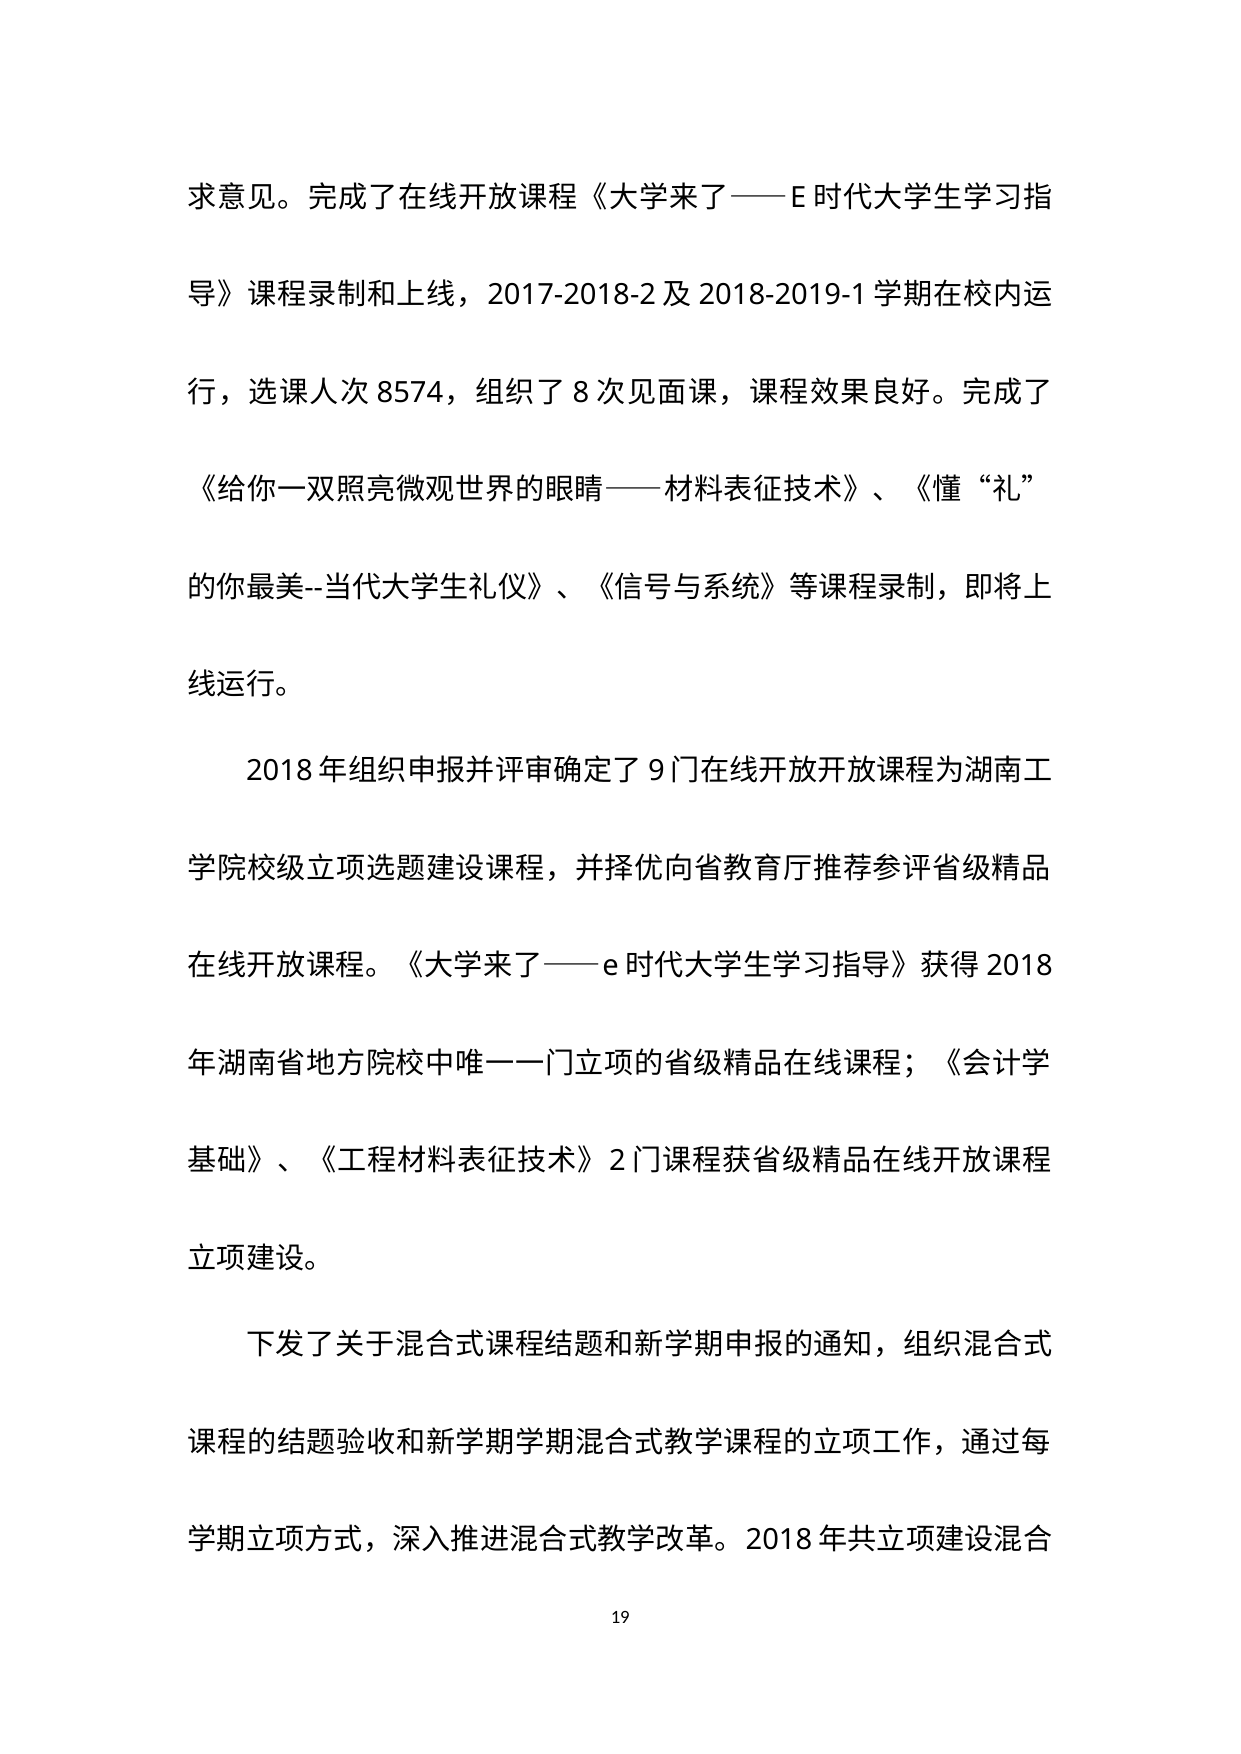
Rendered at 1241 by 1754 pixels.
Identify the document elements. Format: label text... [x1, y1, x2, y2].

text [187, 162, 1053, 714]
text 2018年组织申报并评审确定了9门在线开放开放课程为湖南工学院校级立项选题建设课程，并择优向省教育厅推荐参评省级精品在线开放课程。《大学来了——e时代大学生学习指导》获得2018年湖南省地方院校中唯一一门立项的省级精品在线课程；《会计学基础》、《工程材料表征技术》2门课程获省级精品在线开放课程立项建设。 [187, 736, 1053, 1288]
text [187, 1309, 1053, 1569]
